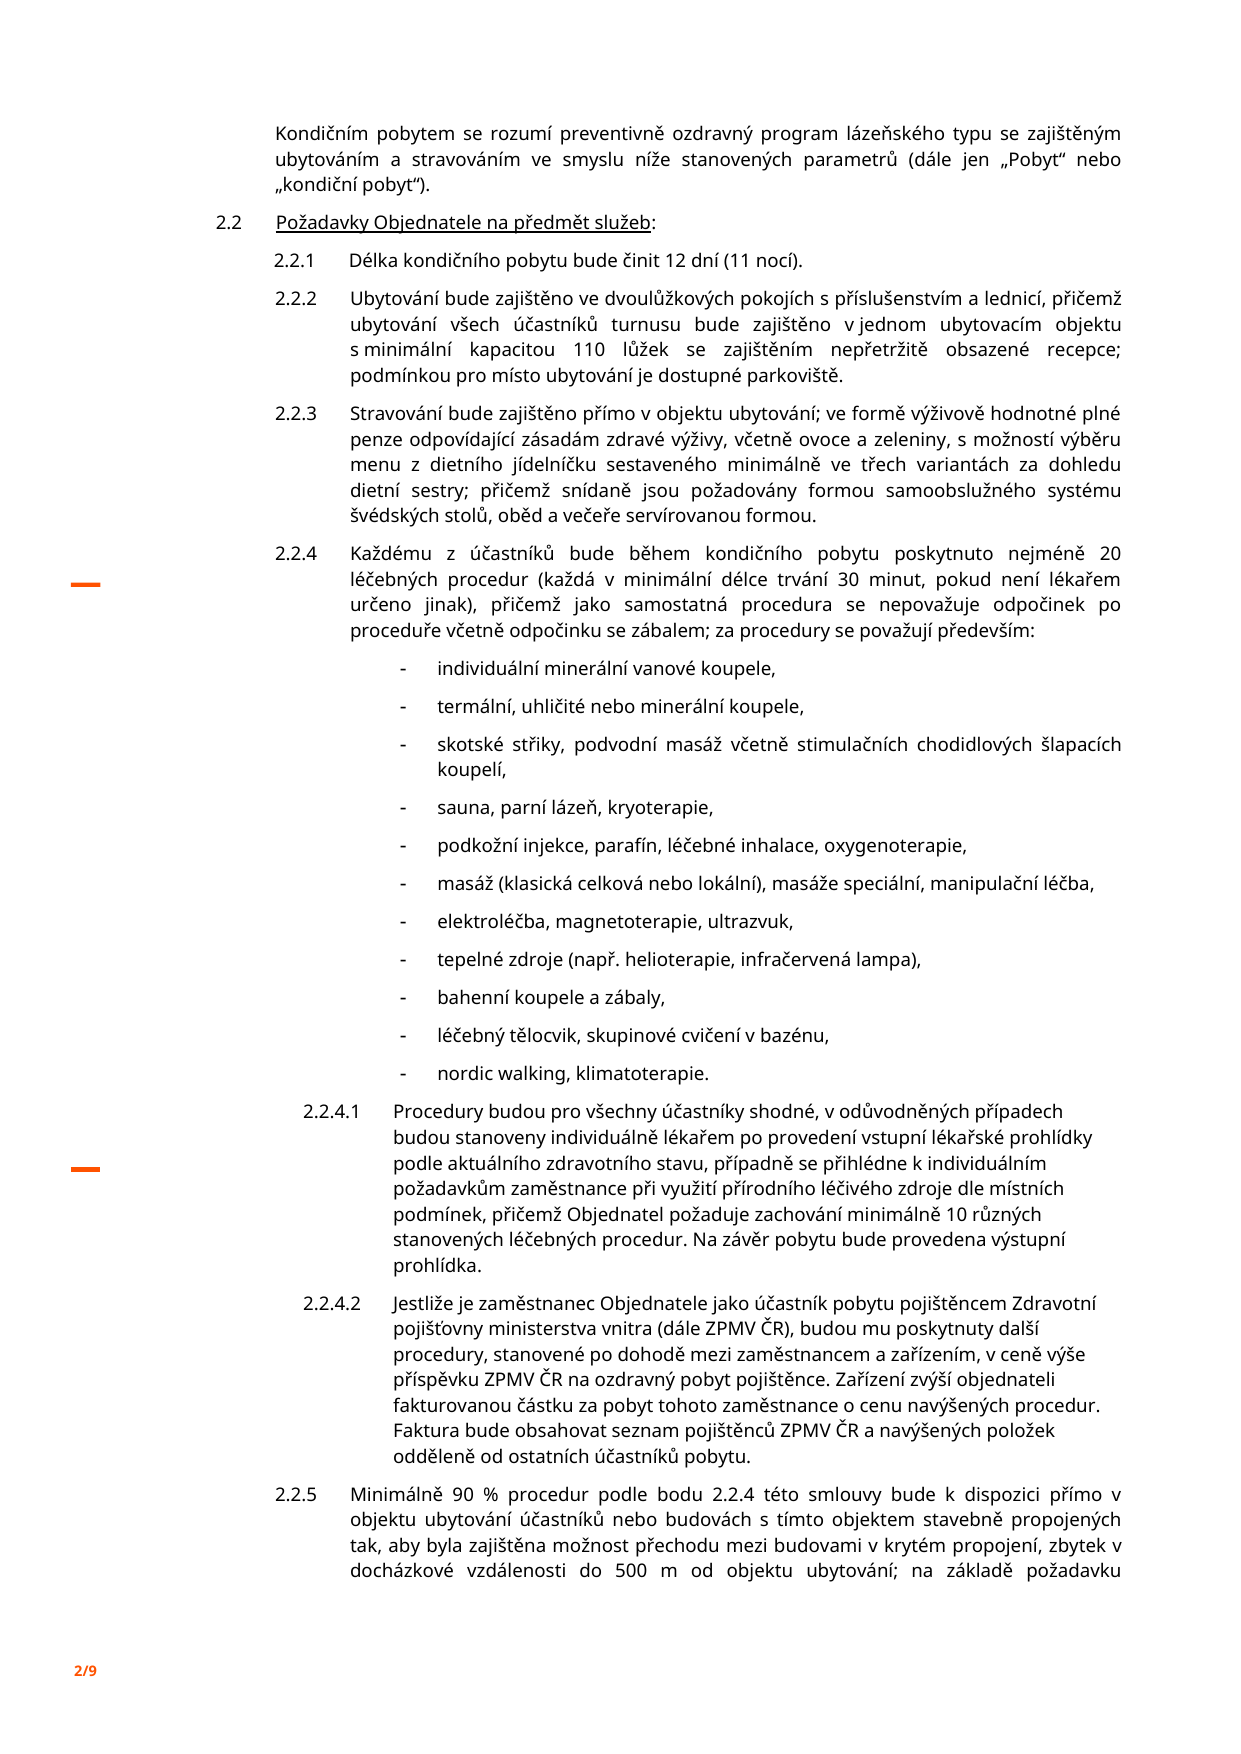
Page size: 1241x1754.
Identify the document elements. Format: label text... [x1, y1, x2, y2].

list sauna, parní lázeň, kryoterapie, [400, 794, 1122, 820]
list bahenní koupele a zábaly, [400, 985, 1122, 1010]
subtitle Kondičním pobytem se rozumí preventivně ozdravný program lázeňského typu se zajištěným ubytováním a stravováním ve smyslu níže stanovených parametrů (dále jen „Pobyt“ nebo „kondiční pobyt“). [275, 121, 1122, 197]
subtitle Procedury budou pro všechny účastníky shodné, v odůvodněných případech budou stanoveny individuálně lékařem po provedení vstupní lékařské prohlídky podle aktuálního zdravotního stavu, případně se přihlédne k individuálním požadavkům zaměstnance při využití přírodního léčivého zdroje dle místních podmínek, přičemž Objednatel požaduje zachování minimálně 10 různých stanovených léčebných procedur. Na závěr pobytu bude provedena výstupní prohlídka. [303, 1099, 1122, 1277]
subtitle Každému z účastníků bude během kondičního pobytu poskytnuto nejméně 20 léčebných procedur (každá v minimální délce trvání 30 minut, pokud není lékařem určeno jinak), přičemž jako samostatná procedura se nepovažuje odpočinek po proceduře včetně odpočinku se zábalem; za procedury se považují především: [275, 540, 1122, 642]
list podkožní injekce, parafín, léčebné inhalace, oxygenoterapie, [400, 833, 1122, 858]
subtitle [275, 1481, 1122, 1583]
list skotské střiky, podvodní masáž včetně stimulačních chodidlových šlapacích koupelí, [400, 731, 1122, 782]
list individuální minerální vanové koupele, [400, 655, 1122, 681]
list léčebný tělocvik, skupinové cvičení v bazénu, [400, 1023, 1122, 1048]
list nordic walking, klimatoterapie. [400, 1061, 1122, 1086]
list elektroléčba, magnetoterapie, ultrazvuk, [400, 909, 1122, 934]
subtitle Délka kondičního pobytu bude činit 12 dní (11 nocí). [273, 248, 1122, 273]
list masáž (klasická celková nebo lokální), masáže speciální, manipulační léčba, [400, 871, 1122, 896]
subtitle Ubytování bude zajištěno ve dvoulůžkových pokojích s příslušenstvím a lednicí, přičemž ubytování všech účastníků turnusu bude zajištěno v jednom ubytovacím objektu s minimální kapacitou 110 lůžek se zajištěním nepřetržitě obsazené recepce; podmínkou pro místo ubytování je dostupné parkoviště. [275, 286, 1122, 388]
list termální, uhličité nebo minerální koupele, [400, 693, 1122, 718]
subtitle Stravování bude zajištěno přímo v objektu ubytování; ve formě výživově hodnotné plné penze odpovídající zásadám zdravé výživy, včetně ovoce a zeleniny, s možností výběru menu z dietního jídelníčku sestaveného minimálně ve třech variantách za dohledu dietní sestry; přičemž snídaně jsou požadovány formou samoobslužného systému švédských stolů, oběd a večeře servírovanou formou. [275, 400, 1122, 528]
subtitle Požadavky Objednatele na předmět služeb: [216, 210, 1122, 235]
subtitle Jestliže je zaměstnanec Objednatele jako účastník pobytu pojištěncem Zdravotní pojišťovny ministerstva vnitra (dále ZPMV ČR), budou mu poskytnuty další procedury, stanovené po dohodě mezi zaměstnancem a zařízením, v ceně výše příspěvku ZPMV ČR na ozdravný pobyt pojištěnce. Zařízení zvýší objednateli fakturovanou částku za pobyt tohoto zaměstnance o cenu navýšených procedur. Faktura bude obsahovat seznam pojištěnců ZPMV ČR a navýšených položek odděleně od ostatních účastníků pobytu. [303, 1290, 1122, 1468]
list tepelné zdroje (např. helioterapie, infračervená lampa), [400, 947, 1122, 972]
